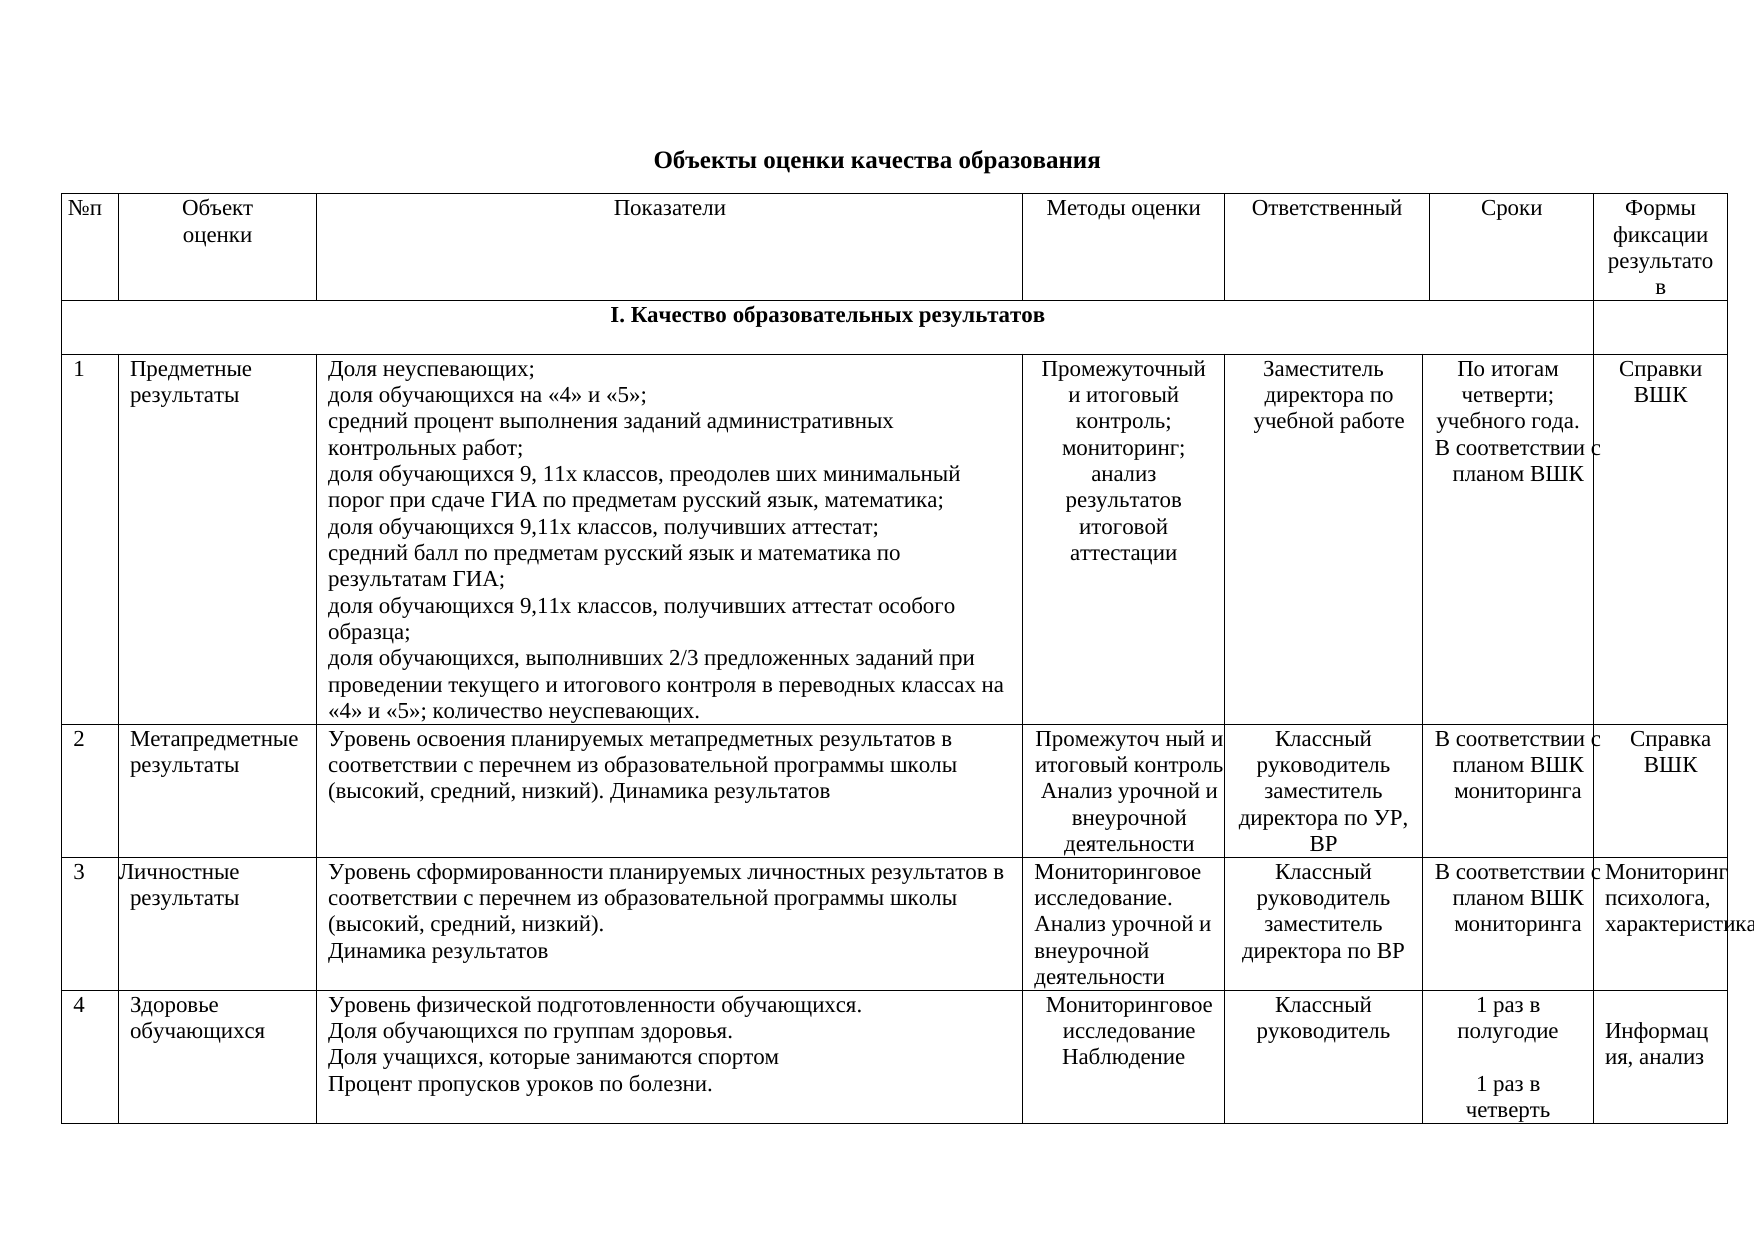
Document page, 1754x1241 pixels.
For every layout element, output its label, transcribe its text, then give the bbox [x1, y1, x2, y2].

table_cell Промежуточный и итоговый контроль; мониторинг; анализ результатов итоговой аттестации [1023, 355, 1224, 723]
table_cell Информация, анализ [1594, 991, 1727, 1122]
table_cell Мониторинговое исследование. Анализ урочной и внеурочной деятельности [1023, 858, 1224, 990]
table_cell Предметные результаты [119, 355, 316, 723]
table_header Методы оценки [1023, 194, 1224, 300]
table_cell Уровень освоения планируемых метапредметных результатов в соответствии с перечнем из образовательной программы школы (высокий, средний, низкий). Динамика результатов [317, 725, 1022, 857]
table_cell Классный руководитель заместитель директора по УР, ВР [1225, 725, 1422, 857]
table_cell В соответствии с планом ВШК мониторинга [1423, 725, 1593, 857]
table_cell Справки ВШК [1594, 355, 1727, 723]
table_header Формы фиксации результатов [1594, 194, 1727, 300]
table_cell I. Качество образовательных результатов [62, 301, 1593, 353]
table_header Объект оценки [119, 194, 316, 300]
table_cell Метапредметные результаты [119, 725, 316, 857]
table_cell В соответствии с планом ВШК мониторинга [1423, 858, 1593, 990]
table_cell [1594, 301, 1727, 353]
table_header №п [62, 194, 118, 300]
table_cell Классный руководитель заместитель директора по ВР [1225, 858, 1422, 990]
table_cell Мониторинговое исследование Наблюдение [1023, 991, 1224, 1122]
table_cell Доля неуспевающих; доля обучающихся на «4» и «5»; средний процент выполнения заданий административных контрольных работ; доля обучающихся 9, 11х классов, преодолев ших минимальный порог при сдаче ГИА по предметам русский язык, математика; доля обучающихся 9,11х классов, получивших аттестат; средний балл по предметам русский язык и математика по результатам ГИА; доля обучающихся 9,11х классов, получивших аттестат особого образца; доля обучающихся, выполнивших 2/3 предложенных заданий при проведении текущего и итогового контроля в переводных классах на «4» и «5»; количество неуспевающих. [317, 355, 1022, 723]
table_cell Заместитель директора по учебной работе [1225, 355, 1422, 723]
table_header Ответственный [1225, 194, 1429, 300]
table_cell 1 [62, 355, 118, 723]
table_cell 1 раз в полугодие 1 раз в четверть [1423, 991, 1593, 1122]
table_cell 4 [62, 991, 118, 1122]
table_cell Личностные результаты [119, 858, 316, 990]
table_cell Справка ВШК [1594, 725, 1727, 857]
table_cell Промежуточ ный и итоговый контроль Анализ урочной и внеурочной деятельности [1023, 725, 1224, 857]
table_cell Уровень физической подготовленности обучающихся. Доля обучающихся по группам здоровья. Доля учащихся, которые занимаются спортом Процент пропусков уроков по болезни. [317, 991, 1022, 1122]
table_cell 3 [62, 858, 118, 990]
table_cell 2 [62, 725, 118, 857]
table_header Сроки [1430, 194, 1593, 300]
table_cell По итогам четверти; учебного года. В соответствии с планом ВШК [1423, 355, 1593, 723]
table_cell Уровень сформированности планируемых личностных результатов в соответствии с перечнем из образовательной программы школы (высокий, средний, низкий). Динамика результатов [317, 858, 1022, 990]
table_header Показатели [317, 194, 1022, 300]
text Объекты оценки качества образования [118, 145, 1636, 174]
table_cell Здоровье обучающихся [119, 991, 316, 1122]
table_cell Мониторинг психолога, характеристика [1594, 858, 1727, 990]
table_cell Классный руководитель [1225, 991, 1422, 1122]
